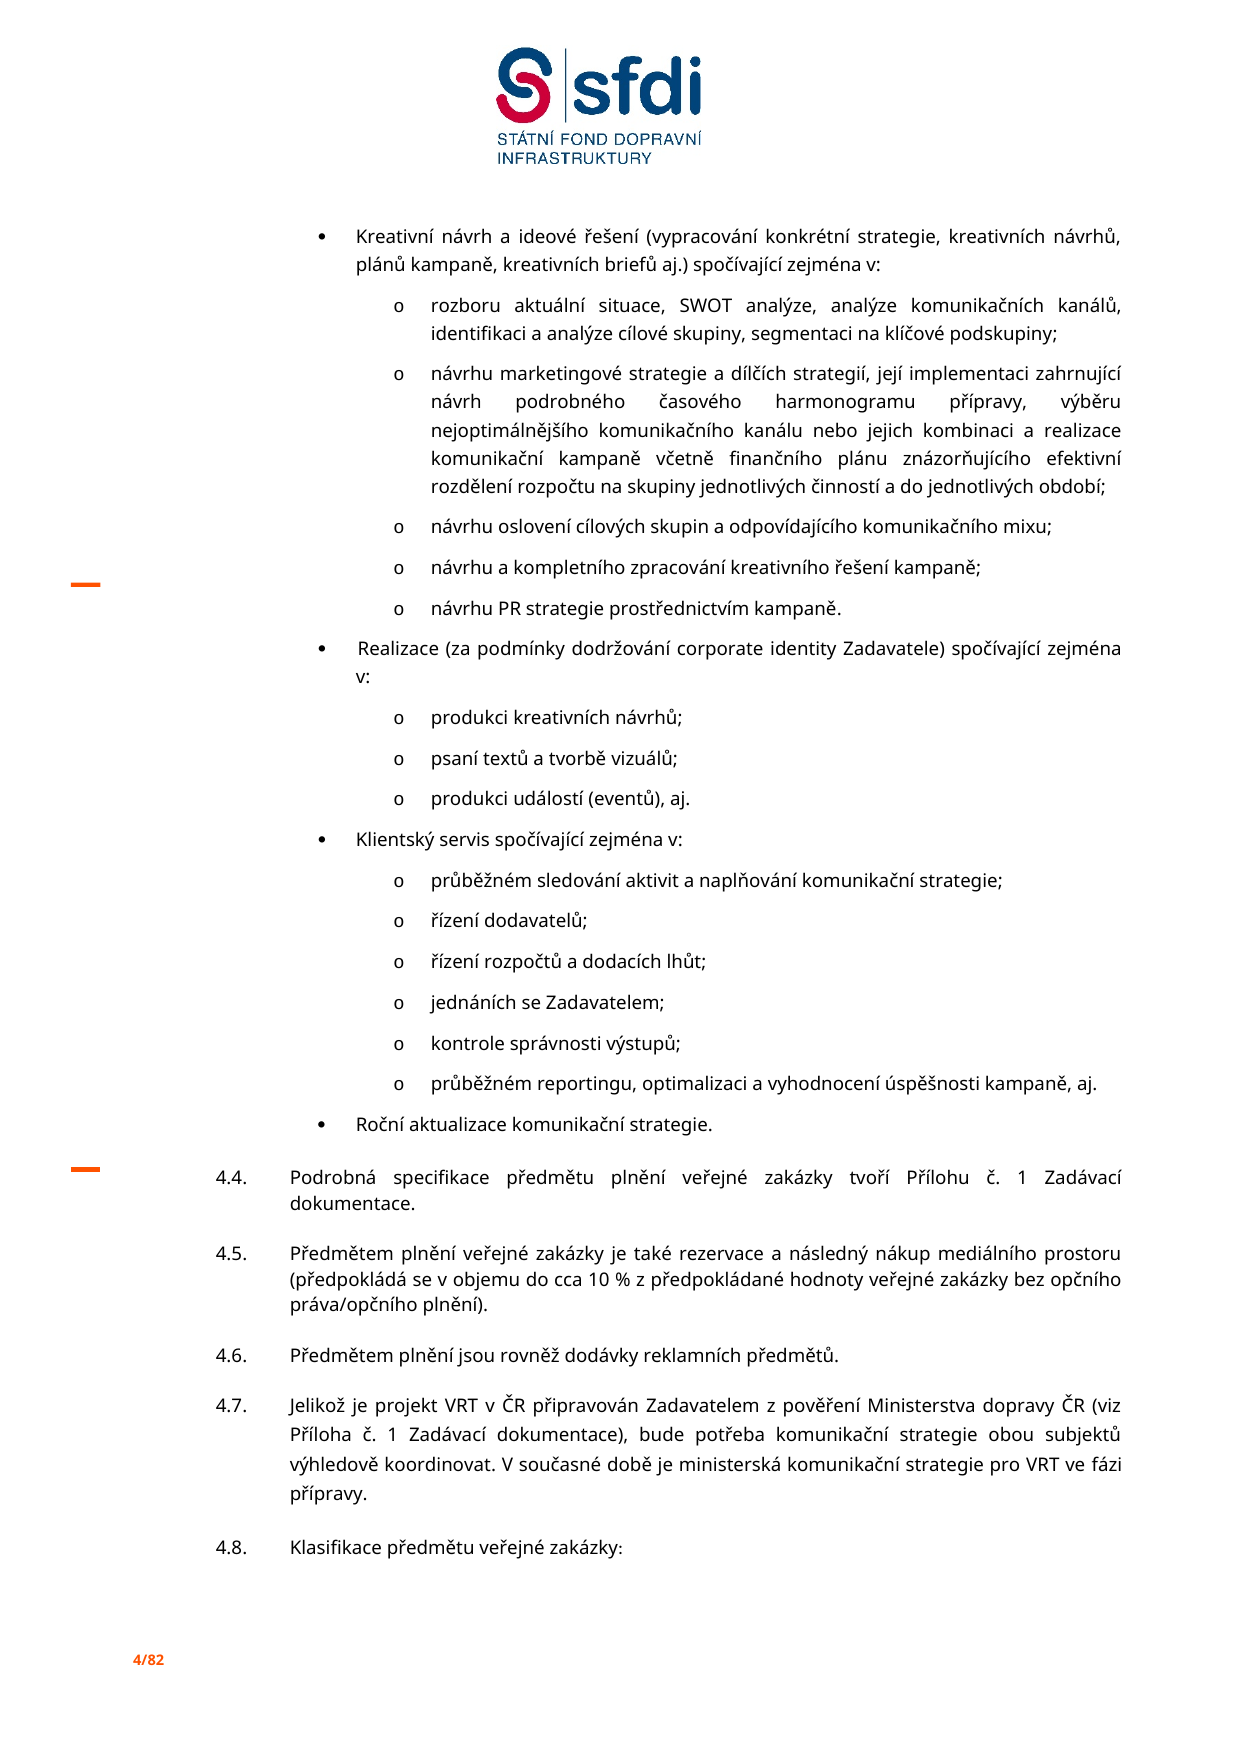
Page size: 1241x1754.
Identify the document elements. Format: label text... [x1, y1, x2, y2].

list návrhu a kompletního zpracování kreativního řešení kampaně; [393, 554, 1122, 580]
list Podrobná specifikace předmětu plnění veřejné zakázky tvoří Přílohu č. 1 Zadávací dokumentace. [216, 1164, 1122, 1215]
list Předmětem plnění veřejné zakázky je také rezervace a následný nákup mediálního prostoru (předpokládá se v objemu do cca 10 % z předpokládané hodnoty veřejné zakázky bez opčního práva/opčního plnění). [216, 1240, 1122, 1317]
list Realizace (za podmínky dodržování corporate identity Zadavatele) spočívající zejména v: [318, 636, 1122, 689]
list kontrole správnosti výstupů; [393, 1030, 1122, 1056]
list návrhu marketingové strategie a dílčích strategií, její implementaci zahrnující návrh podrobného časového harmonogramu přípravy, výběru nejoptimálnějšího komunikačního kanálu nebo jejich kombinaci a realizace komunikační kampaně včetně finančního plánu znázorňujícího efektivní rozdělení rozpočtu na skupiny jednotlivých činností a do jednotlivých období; [393, 361, 1122, 498]
picture [496, 45, 702, 164]
list řízení rozpočtů a dodacích lhůt; [393, 948, 1122, 974]
list rozboru aktuální situace, SWOT analýze, analýze komunikačních kanálů, identifikaci a analýze cílové skupiny, segmentaci na klíčové podskupiny; [393, 292, 1122, 346]
list průběžném reportingu, optimalizaci a vyhodnocení úspěšnosti kampaně, aj. [393, 1071, 1122, 1096]
list Jelikož je projekt VRT v ČR připravován Zadavatelem z pověření Ministerstva dopravy ČR (viz Příloha č. 1 Zadávací dokumentace), bude potřeba komunikační strategie obou subjektů výhledově koordinovat. V současné době je ministerská komunikační strategie pro VRT ve fázi přípravy. [216, 1392, 1122, 1506]
list Kreativní návrh a ideové řešení (vypracování konkrétní strategie, kreativních návrhů, plánů kampaně, kreativních briefů aj.) spočívající zejména v: [318, 223, 1122, 277]
list Klasifikace předmětu veřejné zakázky: [216, 1534, 1122, 1560]
list Roční aktualizace komunikační strategie. [318, 1111, 1122, 1137]
list návrhu oslovení cílových skupin a odpovídajícího komunikačního mixu; [393, 513, 1122, 539]
list návrhu PR strategie prostřednictvím kampaně. [393, 595, 1122, 621]
list jednáních se Zadavatelem; [393, 989, 1122, 1015]
list produkci kreativních návrhů; [393, 704, 1122, 730]
list produkci událostí (eventů), aj. [393, 786, 1122, 811]
list psaní textů a tvorbě vizuálů; [393, 745, 1122, 771]
list řízení dodavatelů; [393, 908, 1122, 933]
list Předmětem plnění jsou rovněž dodávky reklamních předmětů. [216, 1342, 1122, 1367]
list průběžném sledování aktivit a naplňování komunikační strategie; [393, 867, 1122, 893]
list Klientský servis spočívající zejména v: [318, 826, 1122, 852]
